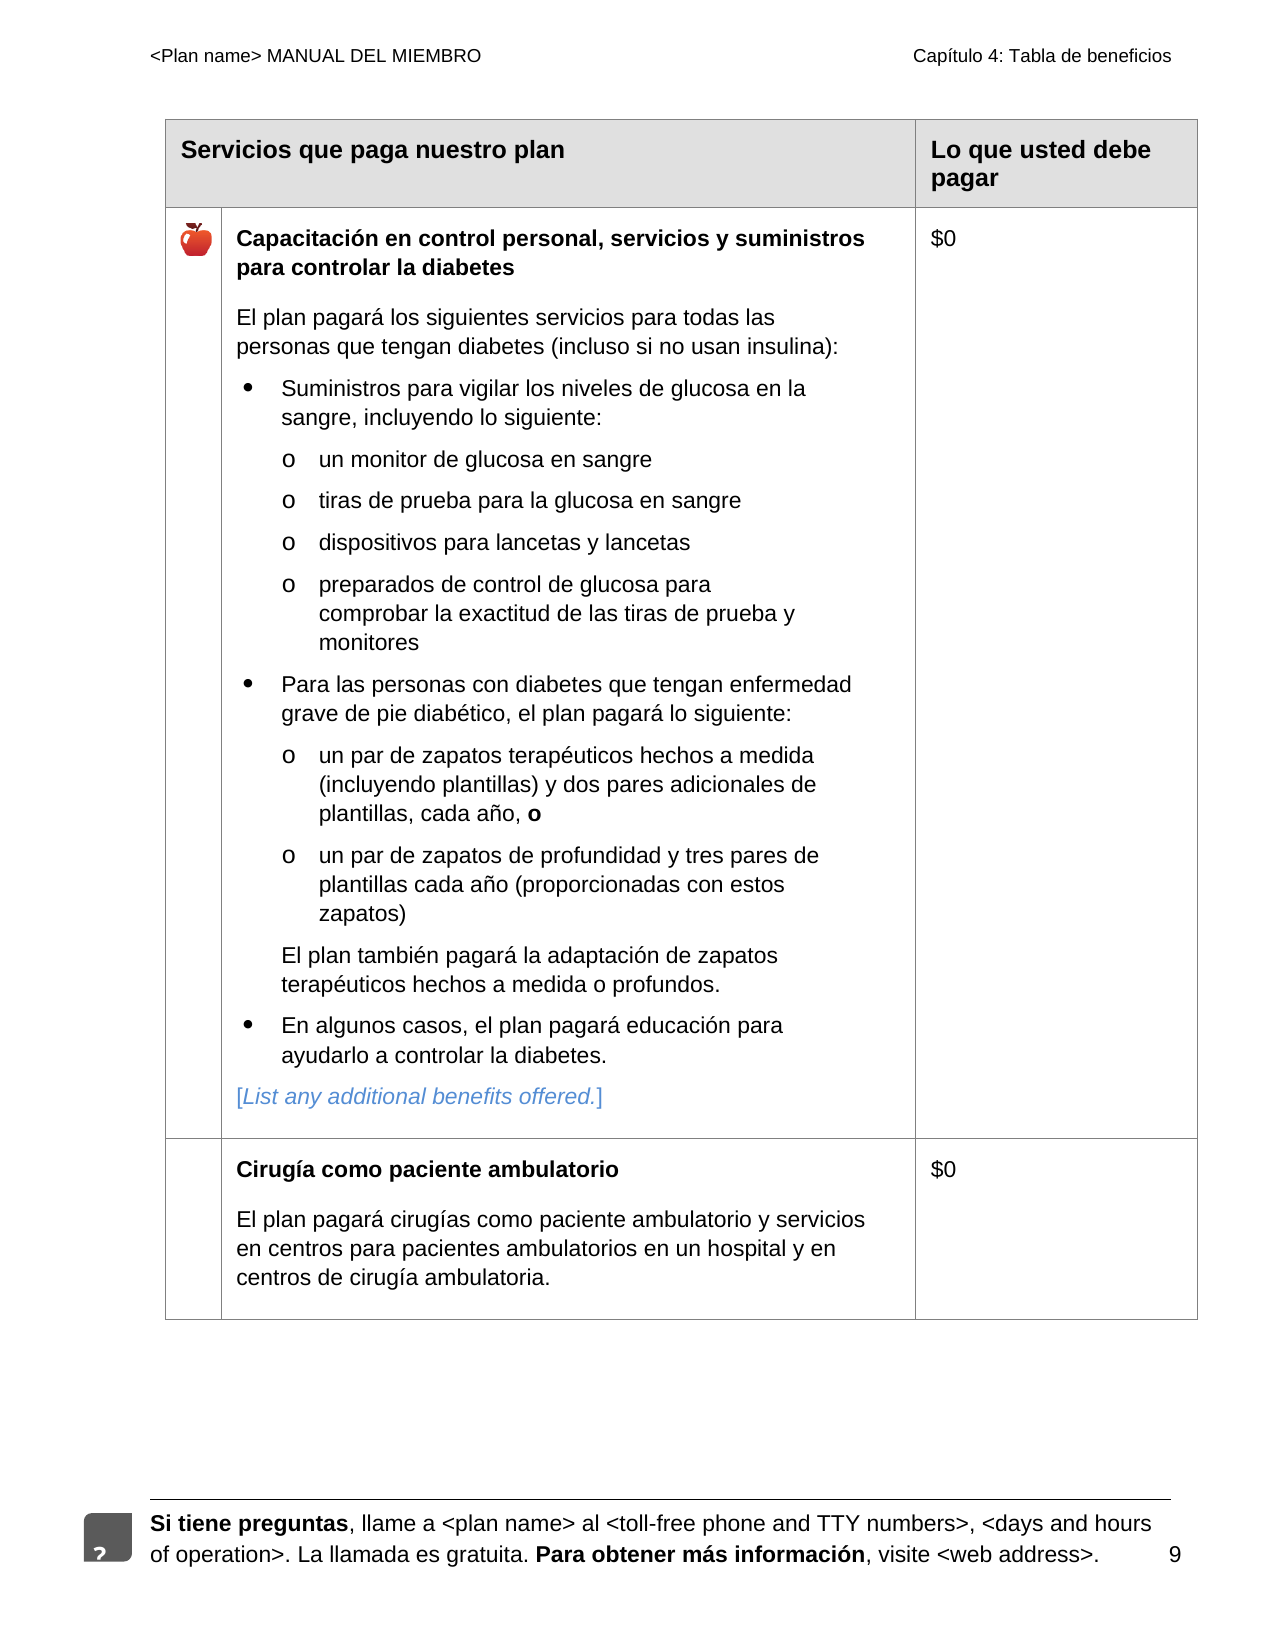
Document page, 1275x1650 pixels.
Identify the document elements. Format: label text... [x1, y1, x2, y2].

table_header Lo que usted debe pagar [916, 120, 1197, 207]
table_cell $0 [916, 1139, 1197, 1319]
table_cell Cirugía como paciente ambulatorio El plan pagará cirugías como paciente ambulatorio y servicios en centros para pacientes ambulatorios en un hospital y en centros de cirugía ambulatoria. [222, 1139, 915, 1319]
table_cell $0 [916, 208, 1197, 1138]
table_cell Capacitación en control personal, servicios y suministros para controlar la diabetes El plan pagará los siguientes servicios para todas las personas que tengan diabetes (incluso si no usan insulina): Suministros para vigilar los niveles de glucosa en la sangre, incluyendo lo siguiente: un monitor de glucosa en sangre tiras de prueba para la glucosa en sangre dispositivos para lancetas y lancetas preparados de control de glucosa para comprobar la exactitud de las tiras de prueba y monitores Para las personas con diabetes que tengan enfermedad grave de pie diabético, el plan pagará lo siguiente: un par de zapatos terapéuticos hechos a medida (incluyendo plantillas) y dos pares adicionales de plantillas, cada año, o un par de zapatos de profundidad y tres pares de plantillas cada año (proporcionadas con estos zapatos) El plan también pagará la adaptación de zapatos terapéuticos hechos a medida o profundos. En algunos casos, el plan pagará educación para ayudarlo a controlar la diabetes. [List any additional benefits offered.] [222, 208, 915, 1138]
picture [180, 223, 212, 256]
table_cell [166, 208, 221, 1138]
table_cell [166, 1139, 221, 1319]
table_header Servicios que paga nuestro plan [166, 120, 915, 207]
